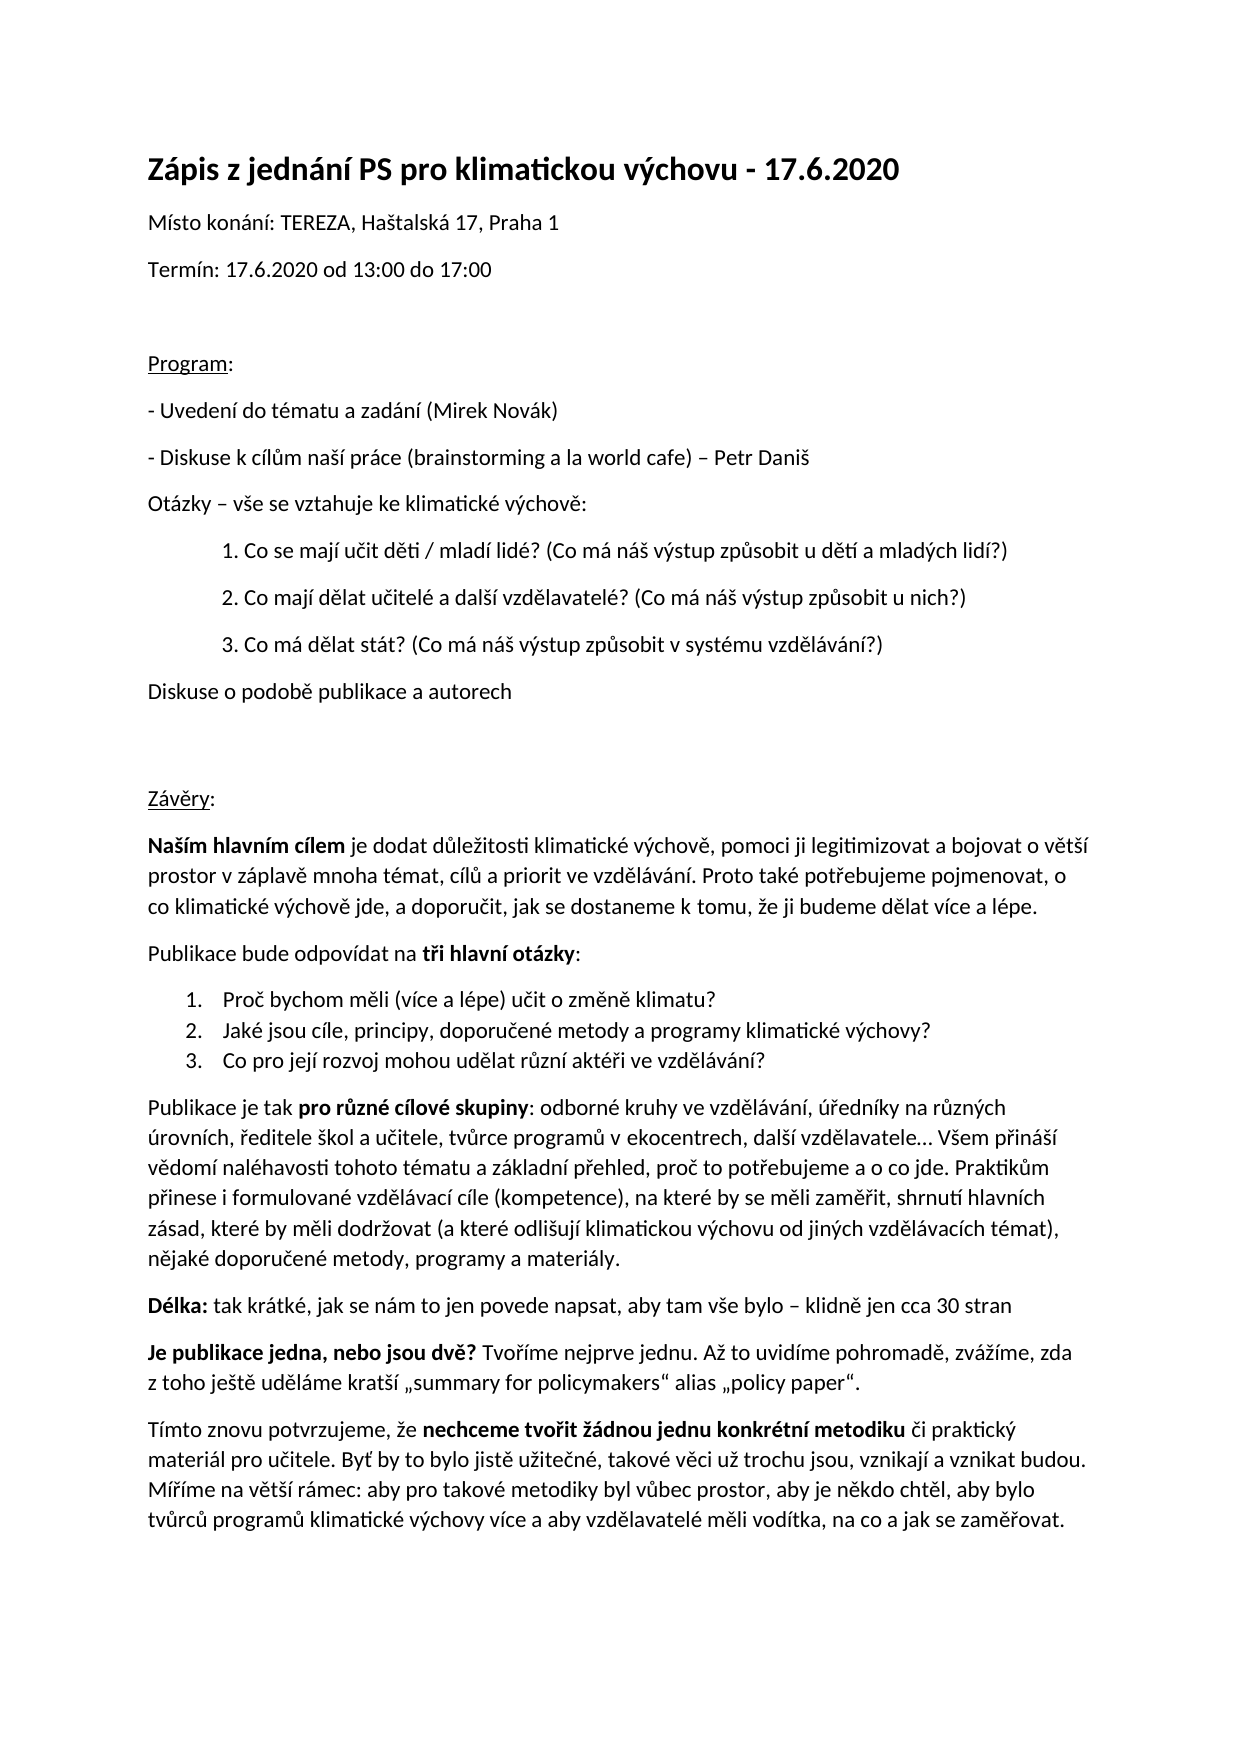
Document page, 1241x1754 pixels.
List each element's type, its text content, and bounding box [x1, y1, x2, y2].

text 3. Co má dělat stát? (Co má náš výstup způsobit v systému vzdělávání?) [221, 630, 1093, 658]
text Naším hlavním cílem je dodat důležitosti klimatické výchově, pomoci ji legitimizovat a bojovat o větší prostor v záplavě mnoha témat, cílů a priorit ve vzdělávání. Proto také potřebujeme pojmenovat, o co klimatické výchově jde, a doporučit, jak se dostaneme k tomu, že ji budeme dělat více a lépe. [148, 831, 1093, 920]
text Je publikace jedna, nebo jsou dvě? Tvoříme nejprve jednu. Až to uvidíme pohromadě, zvážíme, zda z toho ještě uděláme kratší „summary for policymakers“ alias „policy paper“. [148, 1338, 1093, 1396]
text Závěry: [148, 784, 1093, 812]
list Jaké jsou cíle, principy, doporučené metody a programy klimatické výchovy? [185, 1016, 1093, 1044]
list Proč bychom měli (více a lépe) učit o změně klimatu? [185, 986, 1093, 1013]
text Délka: tak krátké, jak se nám to jen povede napsat, aby tam vše bylo – klidně jen cca 30 stran [148, 1291, 1093, 1319]
text 2. Co mají dělat učitelé a další vzdělavatelé? (Co má náš výstup způsobit u nich?) [221, 583, 1093, 611]
text Publikace bude odpovídat na tři hlavní otázky: [148, 939, 1093, 967]
text Publikace je tak pro různé cílové skupiny: odborné kruhy ve vzdělávání, úředníky na různých úrovních, ředitele škol a učitele, tvůrce programů v ekocentrech, další vzdělavatele… Všem přináší vědomí naléhavosti tohoto tématu a základní přehled, proč to potřebujeme a o co jde. Praktikům přinese i formulované vzdělávací cíle (kompetence), na které by se měli zaměřit, shrnutí hlavních zásad, které by měli dodržovat (a které odlišují klimatickou výchovu od jiných vzdělávacích témat), nějaké doporučené metody, programy a materiály. [148, 1093, 1093, 1272]
text Program: [148, 349, 1093, 377]
text 1. Co se mají učit děti / mladí lidé? (Co má náš výstup způsobit u dětí a mladých lidí?) [221, 536, 1093, 564]
text Místo konání: TEREZA, Haštalská 17, Praha 1 [148, 208, 1093, 236]
text - Uvedení do tématu a zadání (Mirek Novák) [148, 396, 1093, 424]
text Zápis z jednání PS pro klimatickou výchovu - 17.6.2020 [148, 148, 1093, 188]
list Co pro její rozvoj mohou udělat různí aktéři ve vzdělávání? [185, 1046, 1093, 1074]
text Diskuse o podobě publikace a autorech [148, 677, 1093, 705]
text Termín: 17.6.2020 od 13:00 do 17:00 [148, 255, 1093, 283]
text - Diskuse k cílům naší práce (brainstorming a la world cafe) – Petr Daniš [148, 443, 1093, 471]
text Tímto znovu potvrzujeme, že nechceme tvořit žádnou jednu konkrétní metodiku či praktický materiál pro učitele. Byť by to bylo jistě užitečné, takové věci už trochu jsou, vznikají a vznikat budou. Míříme na větší rámec: aby pro takové metodiky byl vůbec prostor, aby je někdo chtěl, aby bylo tvůrců programů klimatické výchovy více a aby vzdělavatelé měli vodítka, na co a jak se zaměřovat. [148, 1415, 1093, 1533]
text Otázky – vše se vztahuje ke klimatické výchově: [148, 489, 1093, 517]
